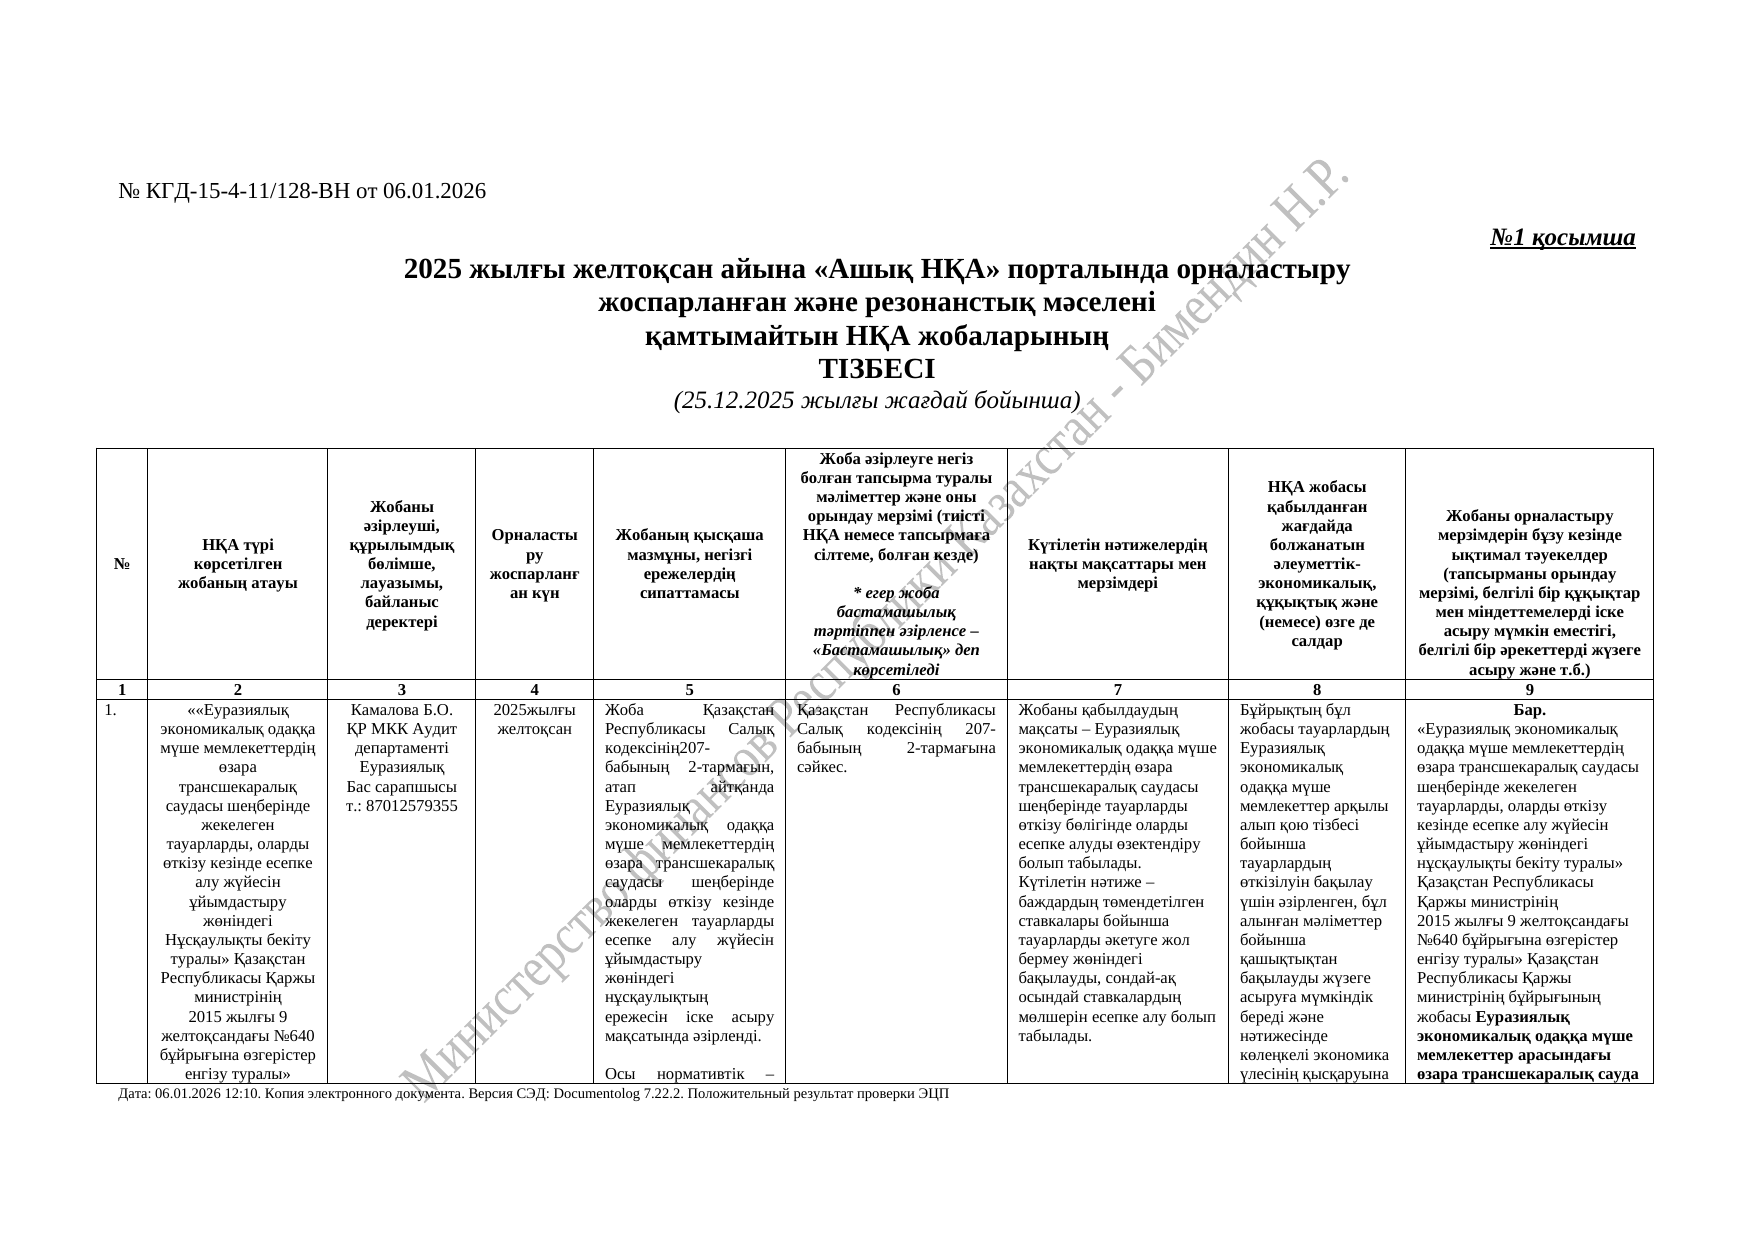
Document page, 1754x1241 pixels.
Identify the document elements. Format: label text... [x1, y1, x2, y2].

table_cell 7 [1008, 680, 1228, 699]
text ТІЗБЕСІ [118, 352, 1636, 385]
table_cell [148, 700, 327, 1083]
table_cell 4 [476, 680, 593, 699]
text №1 қосымша [118, 222, 1636, 251]
table_header Орналастыру жоспарланған күн [476, 449, 593, 678]
text № КГД-15-4-11/128-ВН от 06.01.2026 [118, 177, 1636, 203]
table_cell 5 [594, 680, 785, 699]
table_cell 9 [1406, 680, 1653, 699]
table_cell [786, 700, 1007, 1083]
table_header Жобаны әзірлеуші, құрылымдық бөлімше, лауазымы, байланыс деректері [328, 449, 475, 678]
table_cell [1229, 700, 1405, 1083]
table_cell 2025жылғы желтоқсан [476, 700, 593, 1083]
table_header НҚА түрі көрсетілген жобаның атауы [148, 449, 327, 678]
table_cell 2 [148, 680, 327, 699]
table_cell 3 [328, 680, 475, 699]
table_header № [97, 449, 147, 678]
table_cell [97, 700, 147, 1083]
table_header Жобаның қысқаша мазмұны, негізгі ережелердің сипаттамасы [594, 449, 785, 678]
text 2025 жылғы желтоқсан айына «Ашық НҚА» порталында орналастыру [118, 251, 1636, 284]
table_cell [1406, 700, 1653, 1083]
text (25.12.2025 жылғы жағдай бойынша) [118, 385, 1636, 414]
table_cell 1 [97, 680, 147, 699]
table_cell 8 [1229, 680, 1405, 699]
table_header НҚА жобасы қабылданған жағдайда болжанатын әлеуметтік-экономикалық, құқықтық және (немесе) өзге де салдар [1229, 449, 1405, 678]
table_cell 6 [786, 680, 1007, 699]
table_header Күтілетін нәтижелердің нақты мақсаттары мен мерзімдері [1008, 449, 1228, 678]
text қамтымайтын НҚА жобаларының [118, 318, 1636, 352]
table_header Жобаны орналастыру мерзімдерін бұзу кезінде ықтимал тәуекелдер (тапсырманы орындау мерзімі, белгілі бір құқықтар мен міндеттемелерді іске асыру мүмкін еместігі, белгілі бір әрекеттерді жүзеге асыру және т.б.) [1406, 449, 1653, 678]
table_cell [1008, 700, 1228, 1083]
text жоспарланған және резонанстық мәселені [118, 284, 1636, 318]
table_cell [594, 700, 785, 1083]
table_header Жоба әзірлеуге негіз болған тапсырма туралы мәліметтер және оны орындау мерзімі (тиісті НҚА немесе тапсырмаға сілтеме, болған кезде) * егер жоба бастамашылық тәртіппен әзірленсе – «Бастамашылық» деп көрсетіледі [786, 449, 1007, 678]
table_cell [328, 700, 475, 1083]
